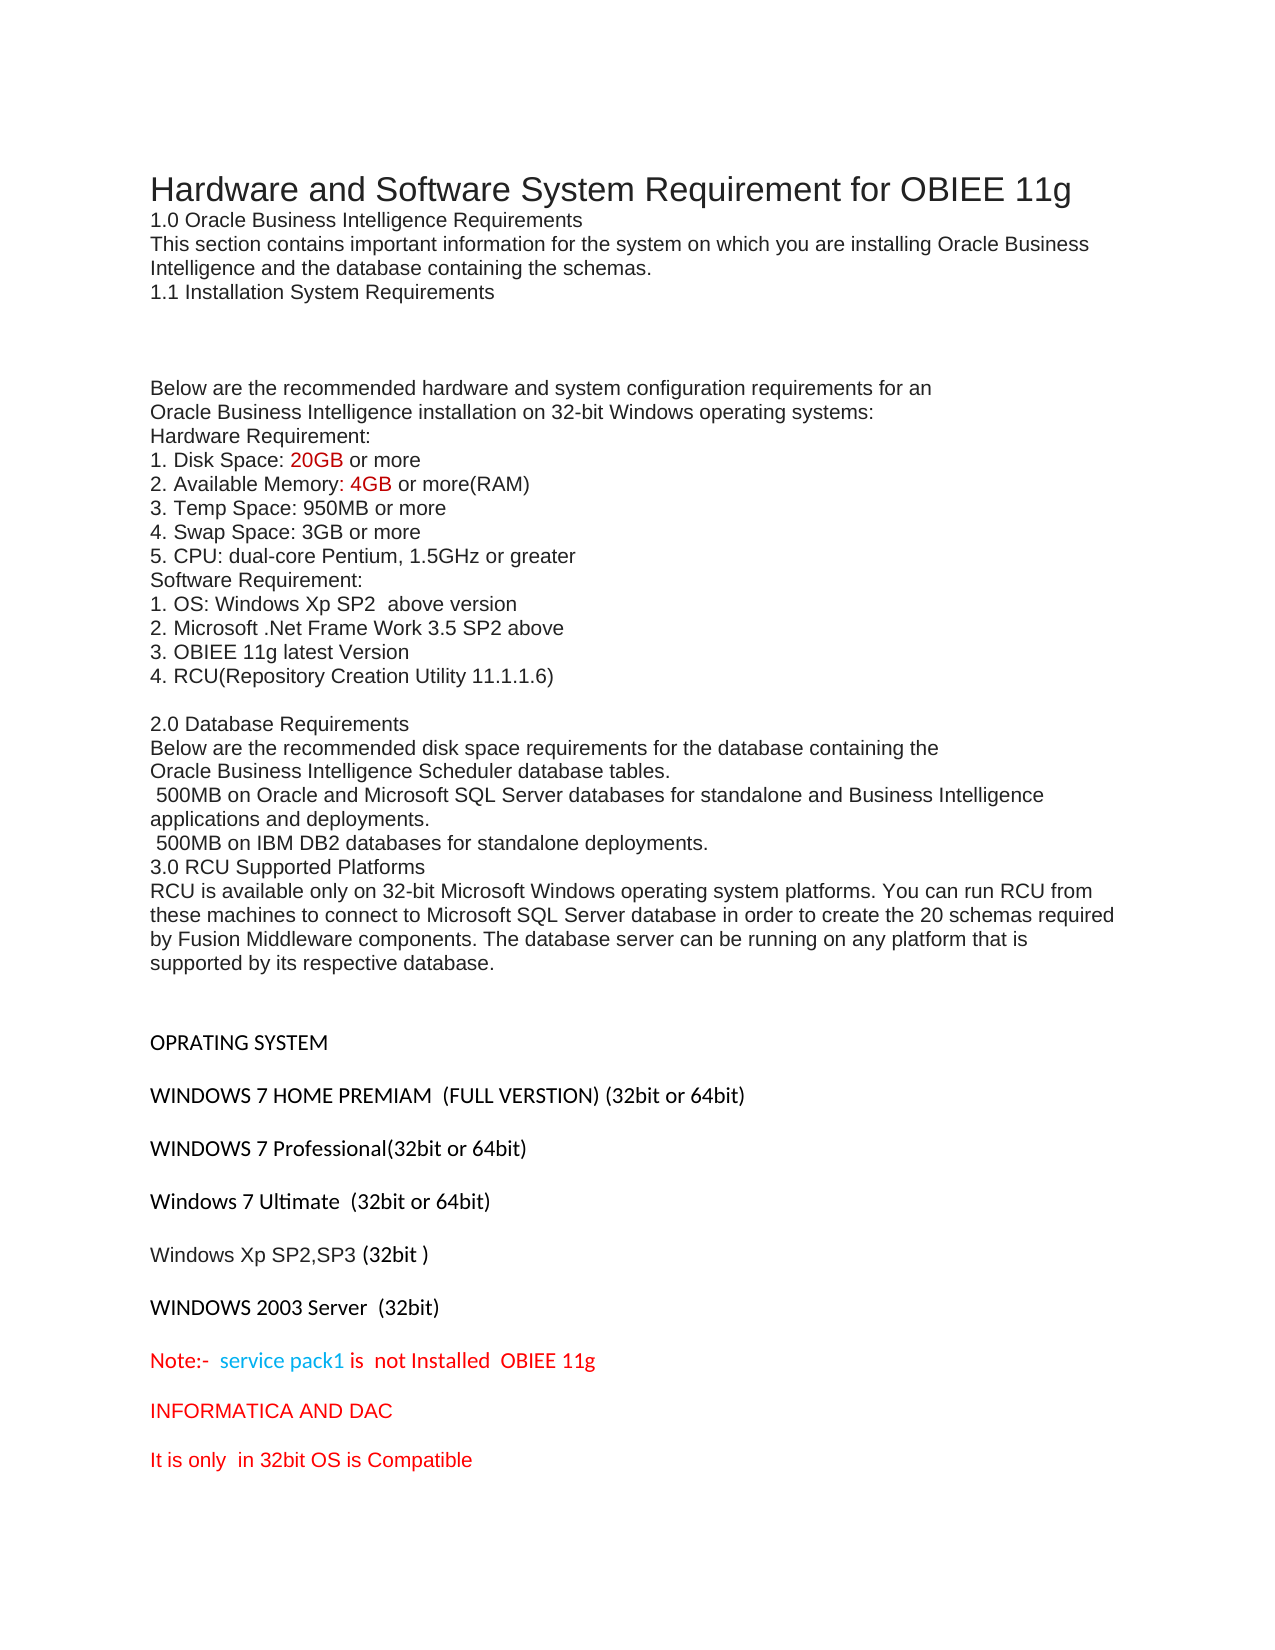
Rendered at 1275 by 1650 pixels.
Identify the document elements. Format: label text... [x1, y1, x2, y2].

text 1.0 Oracle Business Intelligence Requirements This section contains important information for the system on which you are installing Oracle Business Intelligence and the database containing the schemas. 1.1 Installation System Requirements Below are the recommended hardware and system configuration requirements for an Oracle Business Intelligence installation on 32-bit Windows operating systems: Hardware Requirement: 1. Disk Space: 20GB or more 2. Available Memory: 4GB or more(RAM) 3. Temp Space: 950MB or more 4. Swap Space: 3GB or more 5. CPU: dual-core Pentium, 1.5GHz or greater Software Requirement: 1. OS: Windows Xp SP2 above version 2. Microsoft .Net Frame Work 3.5 SP2 above 3. OBIEE 11g latest Version 4. RCU(Repository Creation Utility 11.1.1.6) 2.0 Database Requirements Below are the recommended disk space requirements for the database containing the Oracle Business Intelligence Scheduler database tables. 500MB on Oracle and Microsoft SQL Server databases for standalone and Business Intelligence applications and deployments. 500MB on IBM DB2 databases for standalone deployments. 3.0 RCU Supported Platforms RCU is available only on 32-bit Microsoft Windows operating system platforms. You can run RCU from these machines to connect to Microsoft SQL Server database in order to create the 20 schemas required by Fusion Middleware components. The database server can be running on any platform that is supported by its respective database. [150, 208, 1125, 975]
text Windows 7 Ultimate (32bit or 64bit) [150, 1187, 1125, 1215]
text INFORMATICA AND DAC [150, 1399, 1125, 1423]
text WINDOWS 7 HOME PREMIAM (FULL VERSTION) (32bit or 64bit) [150, 1081, 1125, 1109]
text OPRATING SYSTEM [150, 1028, 1125, 1056]
text WINDOWS 2003 Server (32bit) [150, 1293, 1125, 1321]
text Note:- service pack1 is not Installed OBIEE 11g [150, 1346, 1125, 1374]
text WINDOWS 7 Professional(32bit or 64bit) [150, 1134, 1125, 1162]
text It is only in 32bit OS is Compatible [150, 1447, 1125, 1471]
text Hardware and Software System Requirement for OBIEE 11g [150, 169, 1125, 208]
text Windows Xp SP2,SP3 (32bit ) [150, 1240, 1125, 1268]
